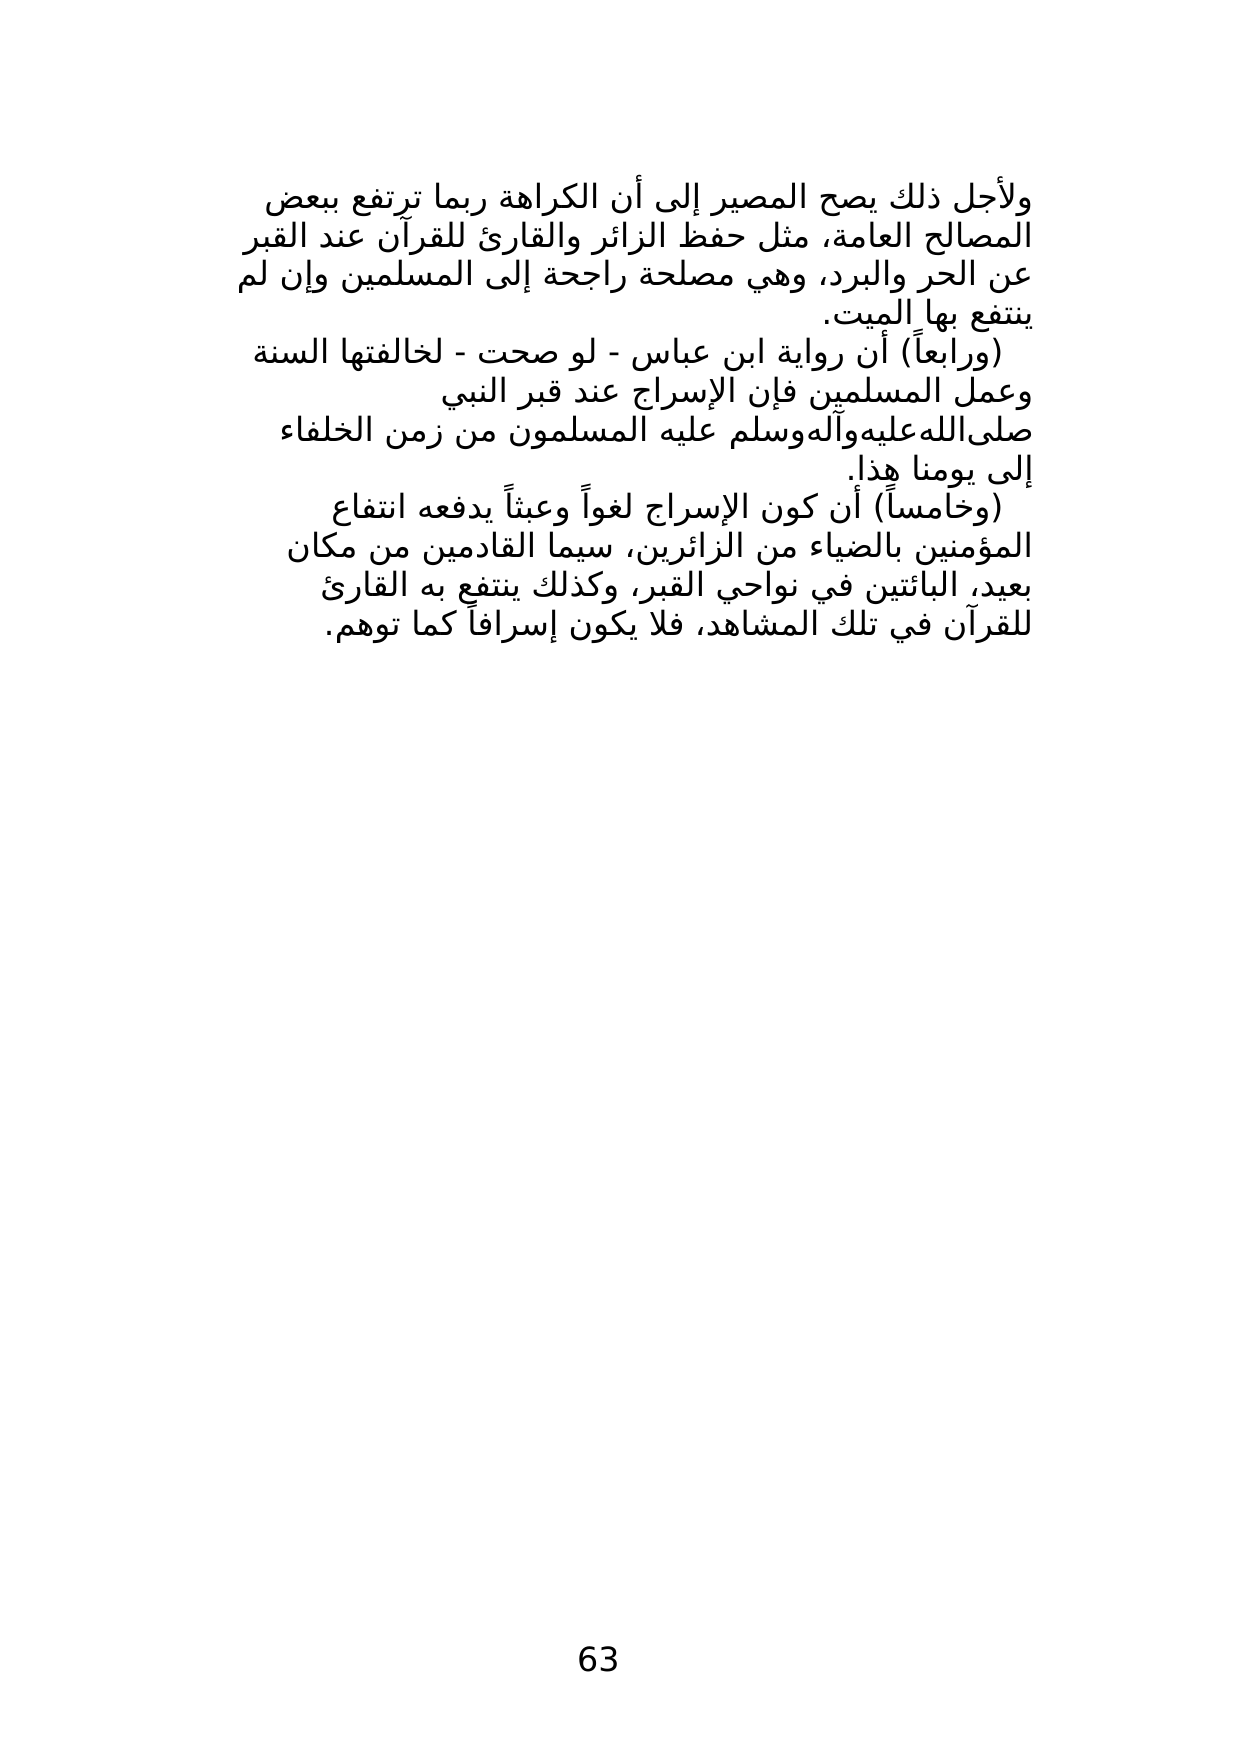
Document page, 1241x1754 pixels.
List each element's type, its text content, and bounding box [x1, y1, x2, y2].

text (ورابعاً) أن رواية ابن عباس - لو صحت - لخالفتها السنة وعمل المسلمين فإن الإسراج عند قبر النبي صلى‌الله‌عليه‌وآله‌وسلم عليه المسلمون من زمن الخلفاء إلى يومنا هذا. [222, 333, 1033, 488]
text (وخامساً) أن كون الإسراج لغواً وعبثاً يدفعه انتفاع المؤمنين بالضياء من الزائرين، سيما القادمين من مكان بعيد، البائتين في نواحي القبر، وكذلك ينتفع به القارئ للقرآن في تلك المشاهد، فلا يكون إسرافاً كما توهم. [222, 488, 1033, 643]
text ولأجل ذلك يصح المصير إلى أن الكراهة ربما ترتفع ببعض المصالح العامة، مثل حفظ الزائر والقارئ للقرآن عند القبر عن الحر والبرد، وهي مصلحة راجحة إلى المسلمين وإن لم ينتفع بها الميت. [222, 177, 1033, 333]
